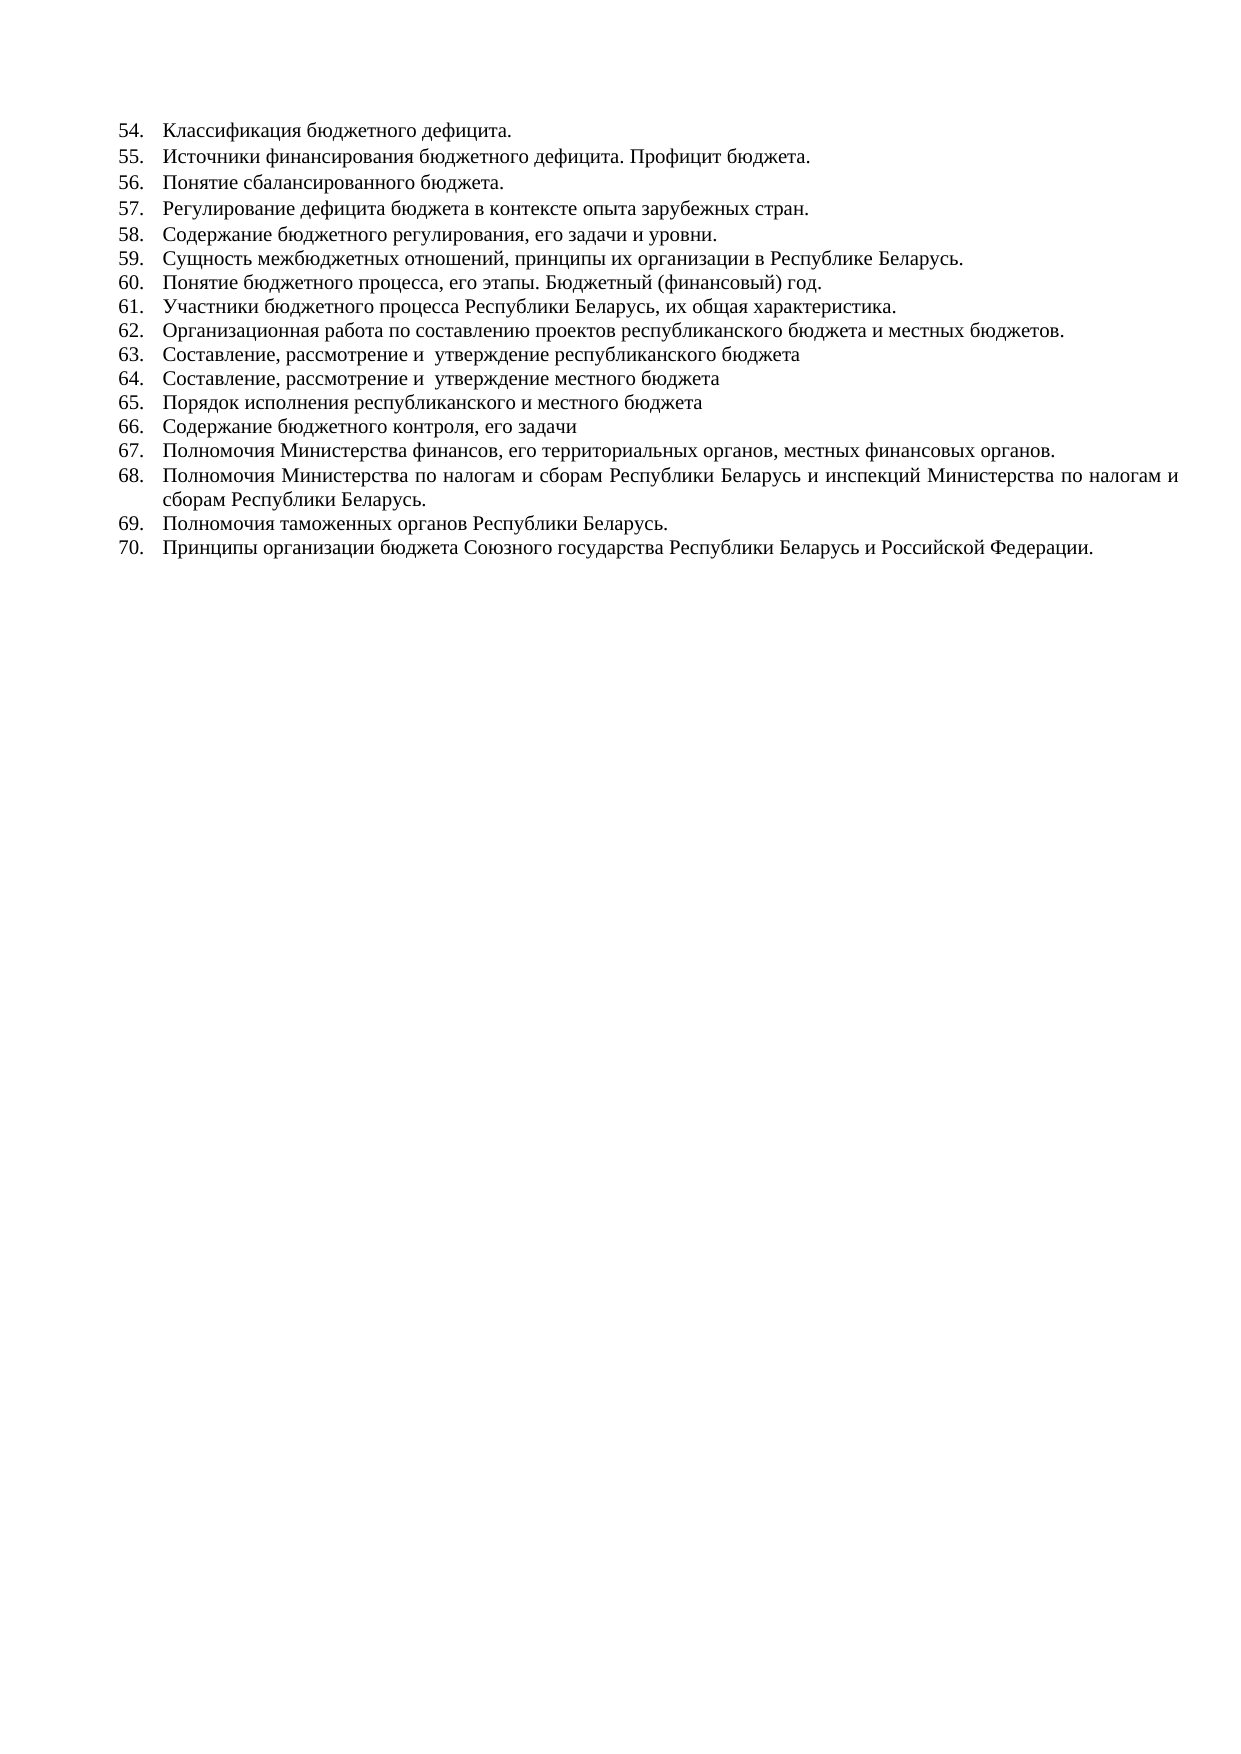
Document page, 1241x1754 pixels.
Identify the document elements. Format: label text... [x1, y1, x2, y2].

list Классификация бюджетного дефицита. [118, 118, 1181, 142]
list Понятие бюджетного процесса, его этапы. Бюджетный (финансовый) год. [118, 270, 1181, 294]
list Составление, рассмотрение и утверждение местного бюджета [118, 366, 1181, 390]
list Полномочия таможенных органов Республики Беларусь. [118, 511, 1181, 535]
list Регулирование дефицита бюджета в контексте опыта зарубежных стран. [118, 196, 1181, 220]
list Содержание бюджетного регулирования, его задачи и уровни. [118, 222, 1181, 246]
list Полномочия Министерства по налогам и сборам Республики Беларусь и инспекций Министерства по налогам и сборам Республики Беларусь. [118, 462, 1181, 511]
list Составление, рассмотрение и утверждение республиканского бюджета [118, 342, 1181, 366]
list Организационная работа по составлению проектов республиканского бюджета и местных бюджетов. [118, 318, 1181, 342]
list Сущность межбюджетных отношений, принципы их организации в Республике Беларусь. [118, 246, 1181, 270]
list Полномочия Министерства финансов, его территориальных органов, местных финансовых органов. [118, 438, 1181, 462]
list Порядок исполнения республиканского и местного бюджета [118, 390, 1181, 414]
list Участники бюджетного процесса Республики Беларусь, их общая характеристика. [118, 294, 1181, 318]
list Содержание бюджетного контроля, его задачи [118, 414, 1181, 438]
list Принципы организации бюджета Союзного государства Республики Беларусь и Российской Федерации. [118, 535, 1181, 559]
list Понятие сбалансированного бюджета. [118, 170, 1181, 194]
list Источники финансирования бюджетного дефицита. Профицит бюджета. [118, 144, 1181, 168]
